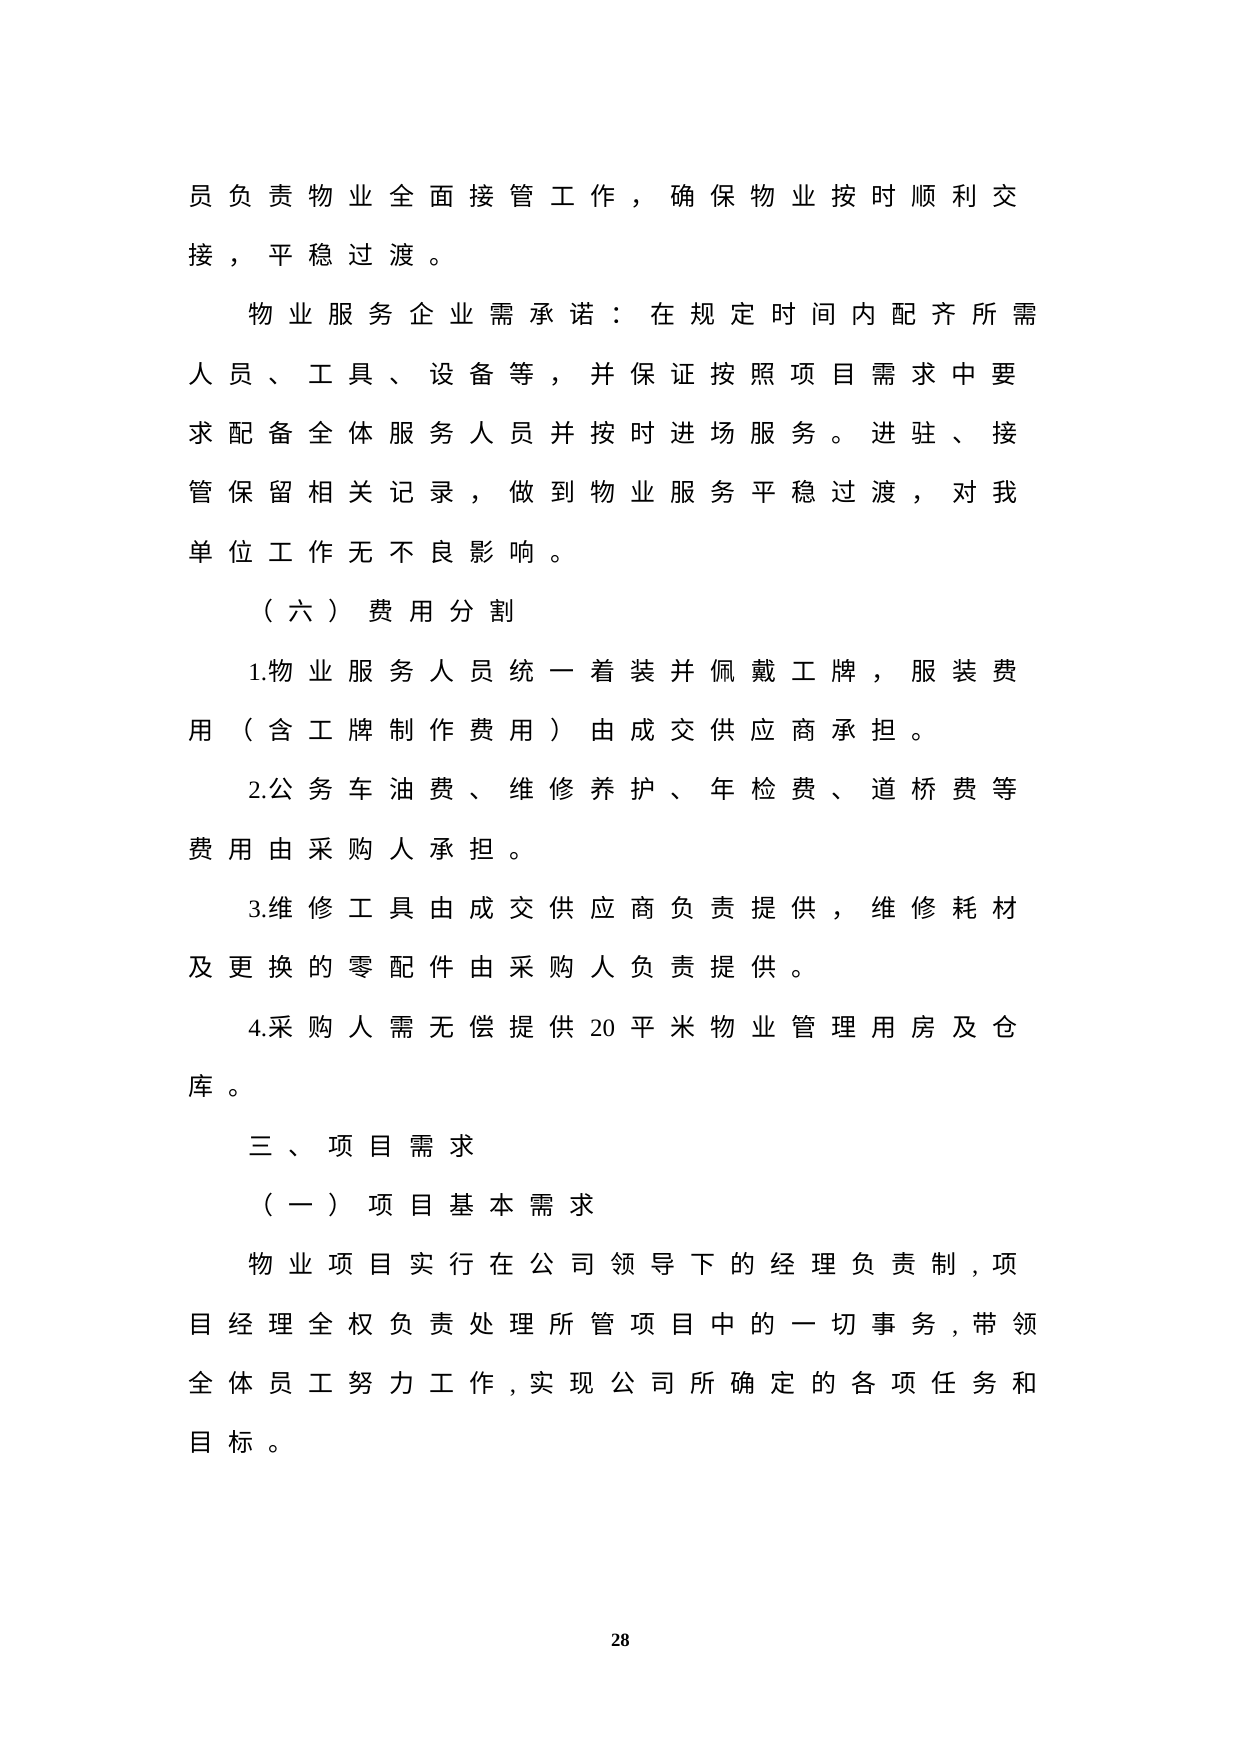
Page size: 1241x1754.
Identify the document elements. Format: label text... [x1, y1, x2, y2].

text （一）项目基本需求 [188, 1174, 1052, 1233]
text （六）费用分割 [188, 580, 1052, 639]
text 1.物业服务人员统一着装并佩戴工牌，服装费用（含工牌制作费用）由成交供应商承担。 [188, 639, 1052, 758]
text 3.维修工具由成交供应商负责提供，维修耗材及更换的零配件由采购人负责提供。 [188, 877, 1052, 996]
text 2.公务车油费、维修养护、年检费、道桥费等费用由采购人承担。 [188, 758, 1052, 877]
text 三、项目需求 [188, 1114, 1052, 1174]
text 物业服务企业需承诺：在规定时间内配齐所需人员、工具、设备等，并保证按照项目需求中要求配备全体服务人员并按时进场服务。进驻、接管保留相关记录，做到物业服务平稳过渡，对我单位工作无不良影响。 [188, 283, 1052, 580]
text 物业项目实行在公司领导下的经理负责制,项目经理全权负责处理所管项目中的一切事务,带领全体员工努力工作,实现公司所确定的各项任务和目标。 [188, 1233, 1052, 1471]
text 4.采购人需无偿提供20平米物业管理用房及仓库。 [188, 996, 1052, 1114]
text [188, 164, 1052, 283]
